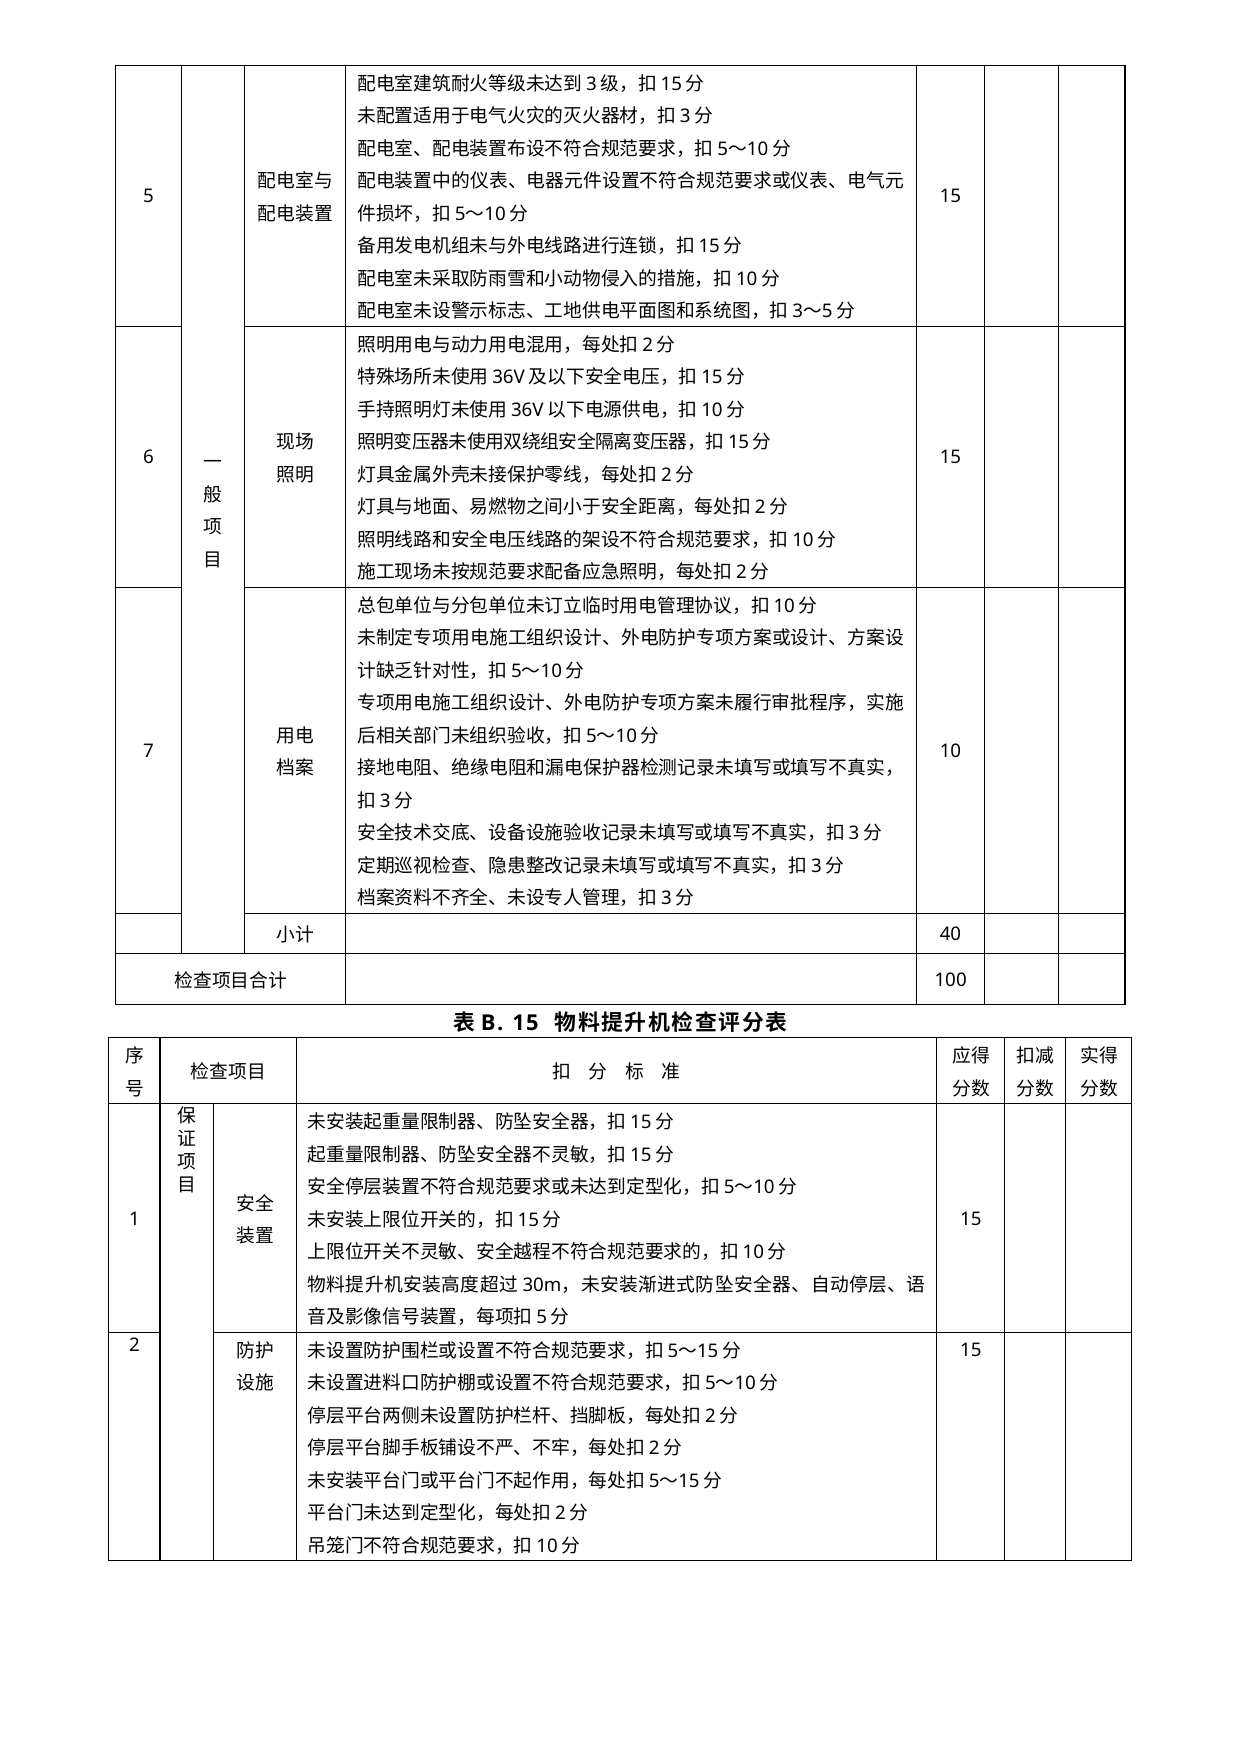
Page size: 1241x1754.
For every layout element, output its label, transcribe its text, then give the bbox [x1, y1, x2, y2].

table_cell 15 [937, 1333, 1004, 1560]
table_cell [985, 66, 1058, 326]
table_cell 15 [917, 327, 984, 587]
table_cell 2 [109, 1333, 159, 1560]
table_header 实得 分数 [1066, 1038, 1131, 1103]
table_cell 现场 照明 [245, 327, 345, 587]
table_cell [985, 914, 1058, 953]
table_cell [1059, 954, 1124, 1004]
table_cell [1066, 1104, 1131, 1332]
table_cell 7 [116, 588, 181, 913]
table_cell 15 [917, 66, 984, 326]
table_cell [1059, 327, 1124, 587]
table_cell [985, 327, 1058, 587]
table_cell [985, 588, 1058, 913]
table_cell 10 [917, 588, 984, 913]
table_cell [1066, 1333, 1131, 1560]
table_cell [346, 954, 916, 1004]
table_cell [1059, 914, 1124, 953]
table_cell 100 [917, 954, 984, 1004]
text 表B. 15 物料提升机检查评分表 [59, 1005, 1181, 1037]
table_cell 40 [917, 914, 984, 953]
table_header 扣 分 标 准 [297, 1038, 936, 1103]
table_cell [1059, 588, 1124, 913]
table_cell 15 [937, 1104, 1004, 1332]
table_cell 一 般 项 目 [182, 66, 244, 953]
table_cell [1005, 1104, 1065, 1332]
table_cell 未安装起重量限制器、防坠安全器，扣15分 起重量限制器、防坠安全器不灵敏，扣15分 安全停层装置不符合规范要求或未达到定型化，扣5～10分 未安装上限位开关的，扣15分 上限位开关不灵敏、安全越程不符合规范要求的，扣10分 物料提升机安装高度超过30m，未安装渐进式防坠安全器、自动停层、语音及影像信号装置，每项扣5分 [297, 1104, 936, 1332]
table_cell 6 [116, 327, 181, 587]
table_header 检查项目 [161, 1038, 296, 1103]
table_cell 安全 装置 [214, 1104, 296, 1332]
table_cell 防护 设施 [214, 1333, 296, 1560]
table_cell [346, 914, 916, 953]
table_cell [116, 914, 181, 953]
table_header 扣减 分数 [1005, 1038, 1065, 1103]
table_cell 未设置防护围栏或设置不符合规范要求，扣5～15分 未设置进料口防护棚或设置不符合规范要求，扣5～10分 停层平台两侧未设置防护栏杆、挡脚板，每处扣2分 停层平台脚手板铺设不严、不牢，每处扣2分 未安装平台门或平台门不起作用，每处扣5～15分 平台门未达到定型化，每处扣2分 吊笼门不符合规范要求，扣10分 [297, 1333, 936, 1560]
table_cell 用电 档案 [245, 588, 345, 913]
table_cell 1 [109, 1104, 159, 1332]
table_cell [1059, 66, 1124, 326]
table_cell [1005, 1333, 1065, 1560]
table_header 序号 [109, 1038, 159, 1103]
table_cell 照明用电与动力用电混用，每处扣2分 特殊场所未使用36V及以下安全电压，扣15分 手持照明灯未使用36V以下电源供电，扣10分 照明变压器未使用双绕组安全隔离变压器，扣15分 灯具金属外壳未接保护零线，每处扣2分 灯具与地面、易燃物之间小于安全距离，每处扣2分 照明线路和安全电压线路的架设不符合规范要求，扣10分 施工现场未按规范要求配备应急照明，每处扣2分 [346, 327, 916, 587]
table_cell 小计 [245, 914, 345, 953]
table_cell 5 [116, 66, 181, 326]
table_cell [985, 954, 1058, 1004]
table_cell 配电室建筑耐火等级未达到3级，扣15分 未配置适用于电气火灾的灭火器材，扣3分 配电室、配电装置布设不符合规范要求，扣5～10分 配电装置中的仪表、电器元件设置不符合规范要求或仪表、电气元件损坏，扣5～10分 备用发电机组未与外电线路进行连锁，扣15分 配电室未采取防雨雪和小动物侵入的措施，扣10分 配电室未设警示标志、工地供电平面图和系统图，扣3～5分 [346, 66, 916, 326]
table_cell 配电室与配电装置 [245, 66, 345, 326]
table_cell 总包单位与分包单位未订立临时用电管理协议，扣10分 未制定专项用电施工组织设计、外电防护专项方案或设计、方案设计缺乏针对性，扣5～10分 专项用电施工组织设计、外电防护专项方案未履行审批程序，实施后相关部门未组织验收，扣5～10分 接地电阻、绝缘电阻和漏电保护器检测记录未填写或填写不真实，扣3分 安全技术交底、设备设施验收记录未填写或填写不真实，扣3分 定期巡视检查、隐患整改记录未填写或填写不真实，扣3分 档案资料不齐全、未设专人管理，扣3分 [346, 588, 916, 913]
table_header 应得 分数 [937, 1038, 1004, 1103]
table_cell 保证项目 [161, 1104, 213, 1560]
table_cell 检查项目合计 [116, 954, 345, 1004]
